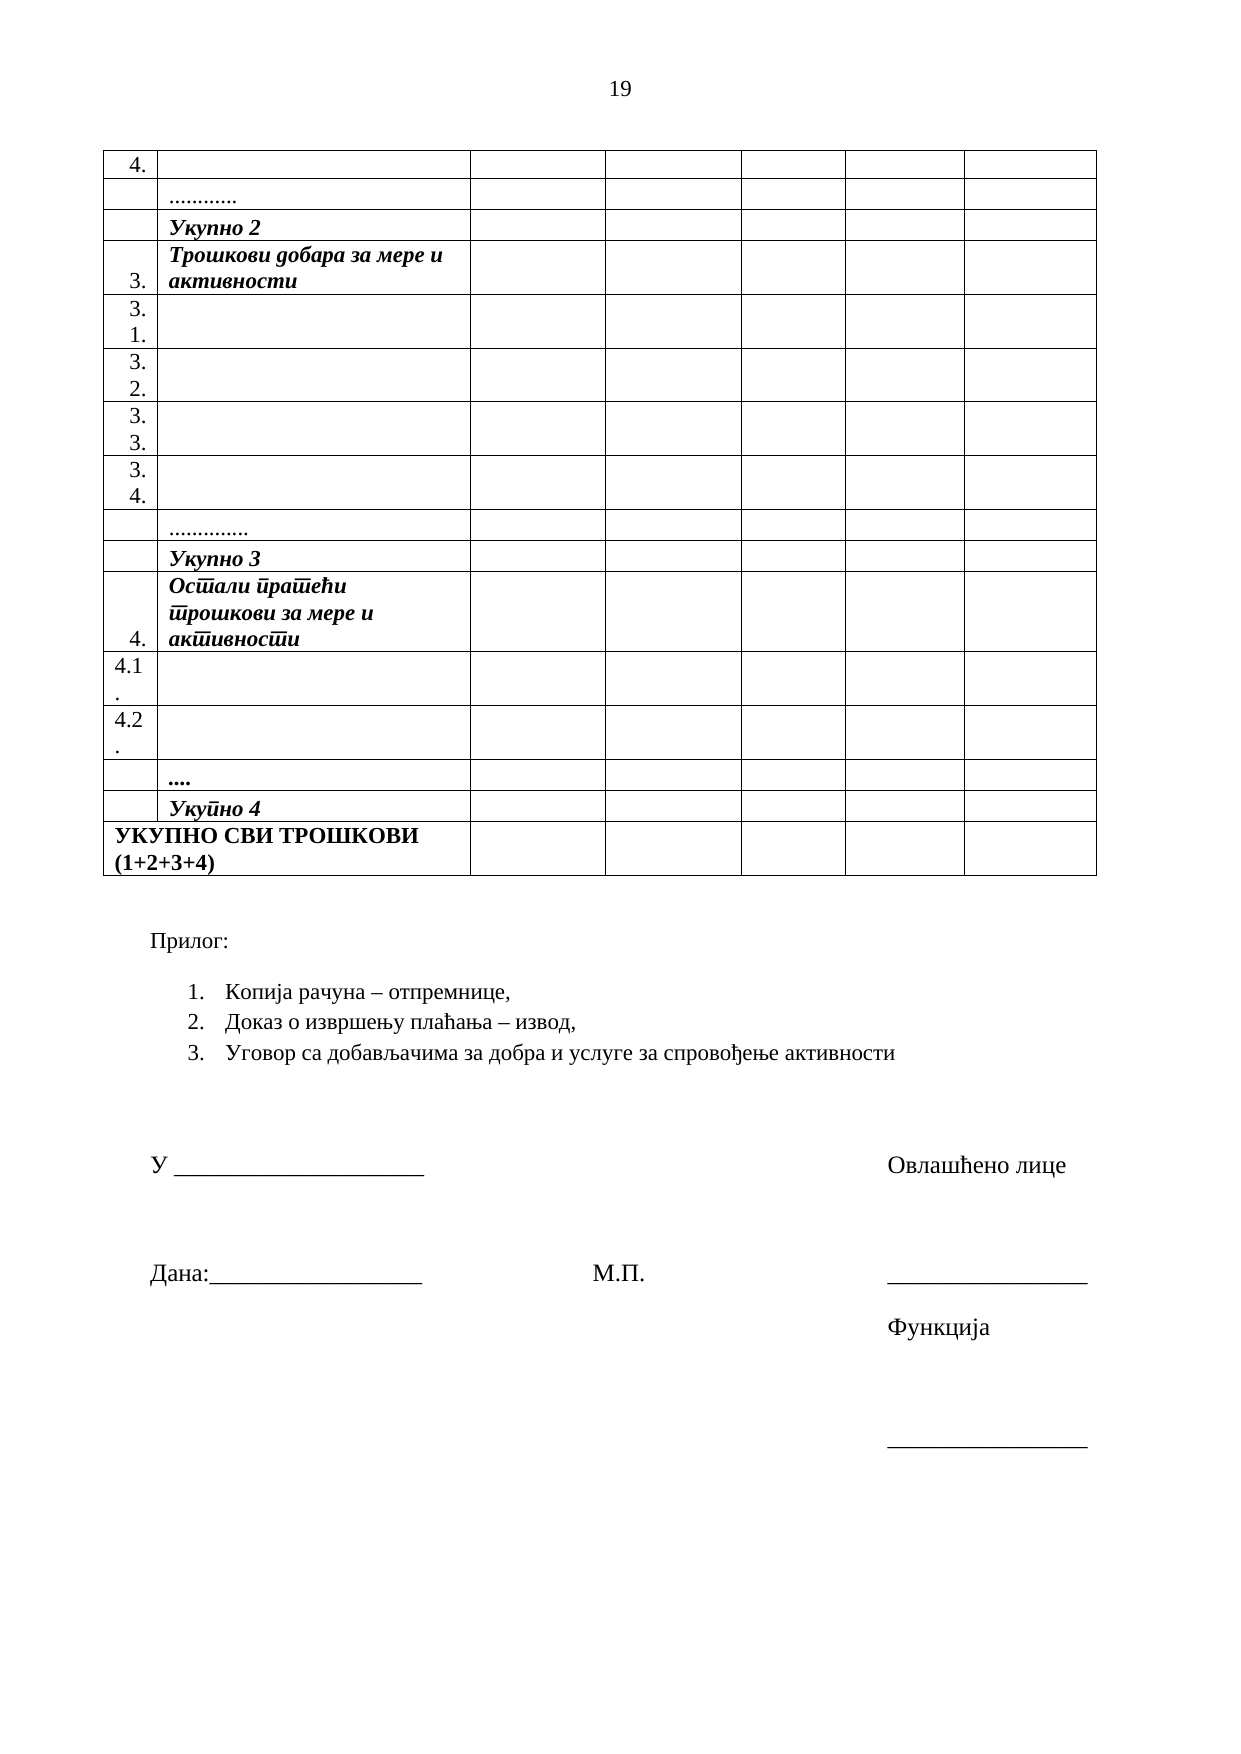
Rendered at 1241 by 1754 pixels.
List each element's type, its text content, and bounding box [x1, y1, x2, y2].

table_cell [965, 791, 1096, 821]
table_cell [846, 210, 964, 240]
table_cell [965, 510, 1096, 540]
table_cell [846, 510, 964, 540]
table_cell Укупно 4 [158, 791, 470, 821]
table_cell 2.4. [104, 151, 157, 177]
table_cell [846, 572, 964, 651]
table_cell [846, 822, 964, 875]
table_cell [742, 510, 845, 540]
table_cell [965, 541, 1096, 571]
text У ____________________ Овлашћено лице [150, 1150, 1090, 1179]
table_cell [846, 706, 964, 759]
table_cell [965, 151, 1096, 177]
table_cell [965, 402, 1096, 455]
table_cell [742, 706, 845, 759]
table_cell [158, 706, 470, 759]
table_cell [846, 241, 964, 294]
table_cell [104, 510, 157, 540]
table_cell [606, 510, 741, 540]
table_cell Остали пратећи трошкови за мере и активности [158, 572, 470, 651]
table_cell [471, 541, 605, 571]
table_cell [742, 822, 845, 875]
table_cell [471, 295, 605, 347]
table_cell [606, 241, 741, 294]
table_cell [471, 456, 605, 509]
table_cell [471, 791, 605, 821]
table_cell [606, 706, 741, 759]
table_cell [104, 760, 157, 790]
table_cell [158, 652, 470, 705]
text Прилог: [150, 927, 1090, 953]
table_cell [606, 541, 741, 571]
table_cell [846, 151, 964, 177]
table_cell [742, 760, 845, 790]
table_cell 3.3. [104, 402, 157, 455]
table_cell [742, 572, 845, 651]
list Копија рачуна – отпремнице, [187, 978, 1090, 1004]
table_cell [471, 210, 605, 240]
table_cell [158, 402, 470, 455]
table_cell 3. [104, 241, 157, 294]
table_cell [742, 652, 845, 705]
table_cell [104, 179, 157, 209]
table_cell [846, 541, 964, 571]
table_cell 3.2. [104, 349, 157, 401]
table_cell ............ [158, 179, 470, 209]
table_cell [606, 652, 741, 705]
table_cell [742, 210, 845, 240]
table_cell [846, 295, 964, 347]
list Уговор са добављачима за добра и услуге за спровођење активности [187, 1038, 1090, 1065]
table_cell [606, 791, 741, 821]
table_cell [606, 822, 741, 875]
table_cell [606, 402, 741, 455]
table_cell [846, 456, 964, 509]
table_cell [471, 510, 605, 540]
table_cell [846, 791, 964, 821]
table_cell .... [158, 760, 470, 790]
table_cell [606, 151, 741, 177]
table_cell [471, 706, 605, 759]
table_cell [158, 151, 470, 177]
table_cell [965, 241, 1096, 294]
table_cell [742, 295, 845, 347]
table_cell [965, 456, 1096, 509]
table_cell [606, 349, 741, 401]
table_cell [742, 179, 845, 209]
table_cell Трошкови добара за мере и активности [158, 241, 470, 294]
table_cell [742, 151, 845, 177]
table_cell [965, 179, 1096, 209]
table_cell [471, 151, 605, 177]
table_cell [742, 402, 845, 455]
table_cell [606, 572, 741, 651]
table_cell [606, 210, 741, 240]
table_cell Укупно 3 [158, 541, 470, 571]
table_cell [742, 541, 845, 571]
table_cell [846, 402, 964, 455]
table_cell [965, 572, 1096, 651]
text Функција [150, 1312, 1090, 1340]
table_cell УКУПНО СВИ ТРОШКОВИ (1+2+3+4) [104, 822, 470, 875]
table_cell [846, 760, 964, 790]
table_cell [471, 241, 605, 294]
table_cell [965, 652, 1096, 705]
table_cell [965, 822, 1096, 875]
table_cell [846, 179, 964, 209]
table_cell [742, 456, 845, 509]
table_cell [158, 456, 470, 509]
table_cell [606, 295, 741, 347]
table_cell [471, 572, 605, 651]
table_cell Укупно 2 [158, 210, 470, 240]
table_cell [606, 760, 741, 790]
table_cell [965, 349, 1096, 401]
list Доказ о извршењу плаћања – извод, [187, 1008, 1090, 1035]
table_cell [606, 456, 741, 509]
table_cell [846, 349, 964, 401]
table_cell [965, 295, 1096, 347]
table_cell [158, 349, 470, 401]
table_cell [606, 179, 741, 209]
table_cell [742, 791, 845, 821]
table_cell [965, 760, 1096, 790]
table_cell [742, 349, 845, 401]
table_cell 4.2. [104, 706, 157, 759]
table_cell [471, 179, 605, 209]
table_cell 4.1. [104, 652, 157, 705]
text ________________ [150, 1422, 1090, 1451]
table_cell [965, 210, 1096, 240]
text Дана:_________________ М.П. ________________ [150, 1258, 1090, 1286]
table_cell [471, 349, 605, 401]
table_cell [158, 295, 470, 347]
table_cell [471, 402, 605, 455]
table_cell 4. [104, 572, 157, 651]
table_cell [742, 241, 845, 294]
table_cell [471, 760, 605, 790]
table_cell [104, 791, 157, 821]
table_cell [104, 210, 157, 240]
table_cell 3.1. [104, 295, 157, 347]
table_cell [471, 822, 605, 875]
table_cell 3.4. [104, 456, 157, 509]
table_cell [471, 652, 605, 705]
table_cell [965, 706, 1096, 759]
table_cell [846, 652, 964, 705]
table_cell .............. [158, 510, 470, 540]
table_cell [104, 541, 157, 571]
